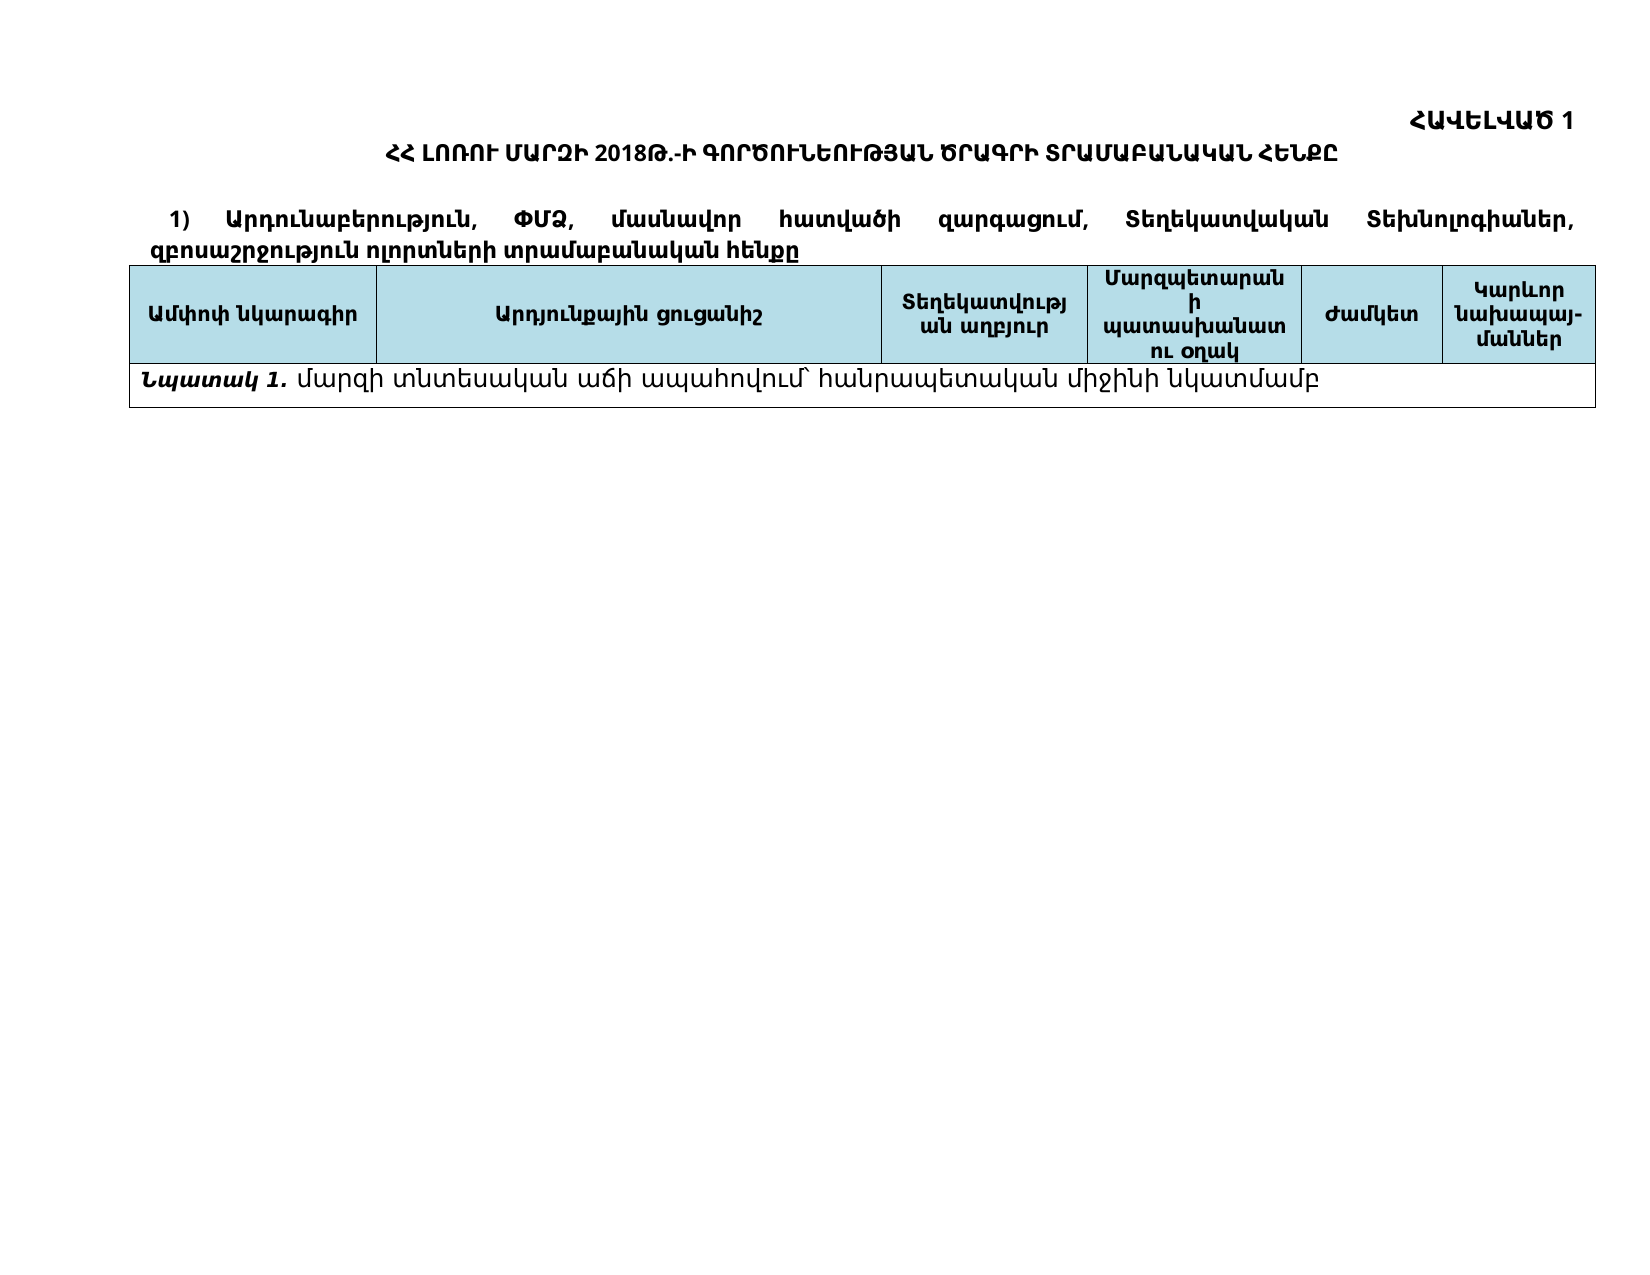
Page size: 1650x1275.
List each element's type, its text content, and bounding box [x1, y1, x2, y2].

table_cell Նպատակ 1. մարզի տնտեսական աճի ապահովում՝ հանրապետական միջինի նկատմամբ [130, 364, 1595, 407]
table_header Ամփոփ նկարագիր [130, 266, 376, 363]
table_header Ժամկետ [1302, 266, 1442, 363]
table_header Տեղեկատվության աղբյուր [882, 266, 1087, 363]
list Արդունաբերություն, ՓՄՁ, մասնավոր հատվածի զարգացում, Տեղեկատվական Տեխնոլոգիաներ, զբոսաշրջություն ոլորտների տրամաբանական հենքը [150, 202, 1575, 265]
table_header Մարզպետարանի պատասխանատու օղակ [1088, 266, 1301, 363]
text ՀՀ ԼՈՌՈՒ ՄԱՐԶԻ 2018Թ.-Ի ԳՈՐԾՈՒՆԵՈՒԹՅԱՆ ԾՐԱԳՐԻ ՏՐԱՄԱԲԱՆԱԿԱՆ ՀԵՆՔԸ [150, 137, 1575, 168]
table_header Արդյունքային ցուցանիշ [377, 266, 881, 363]
text ՀԱՎԵԼՎԱԾ 1 [150, 103, 1575, 137]
table_header Կարևոր նախապայ-մաններ [1443, 266, 1595, 363]
